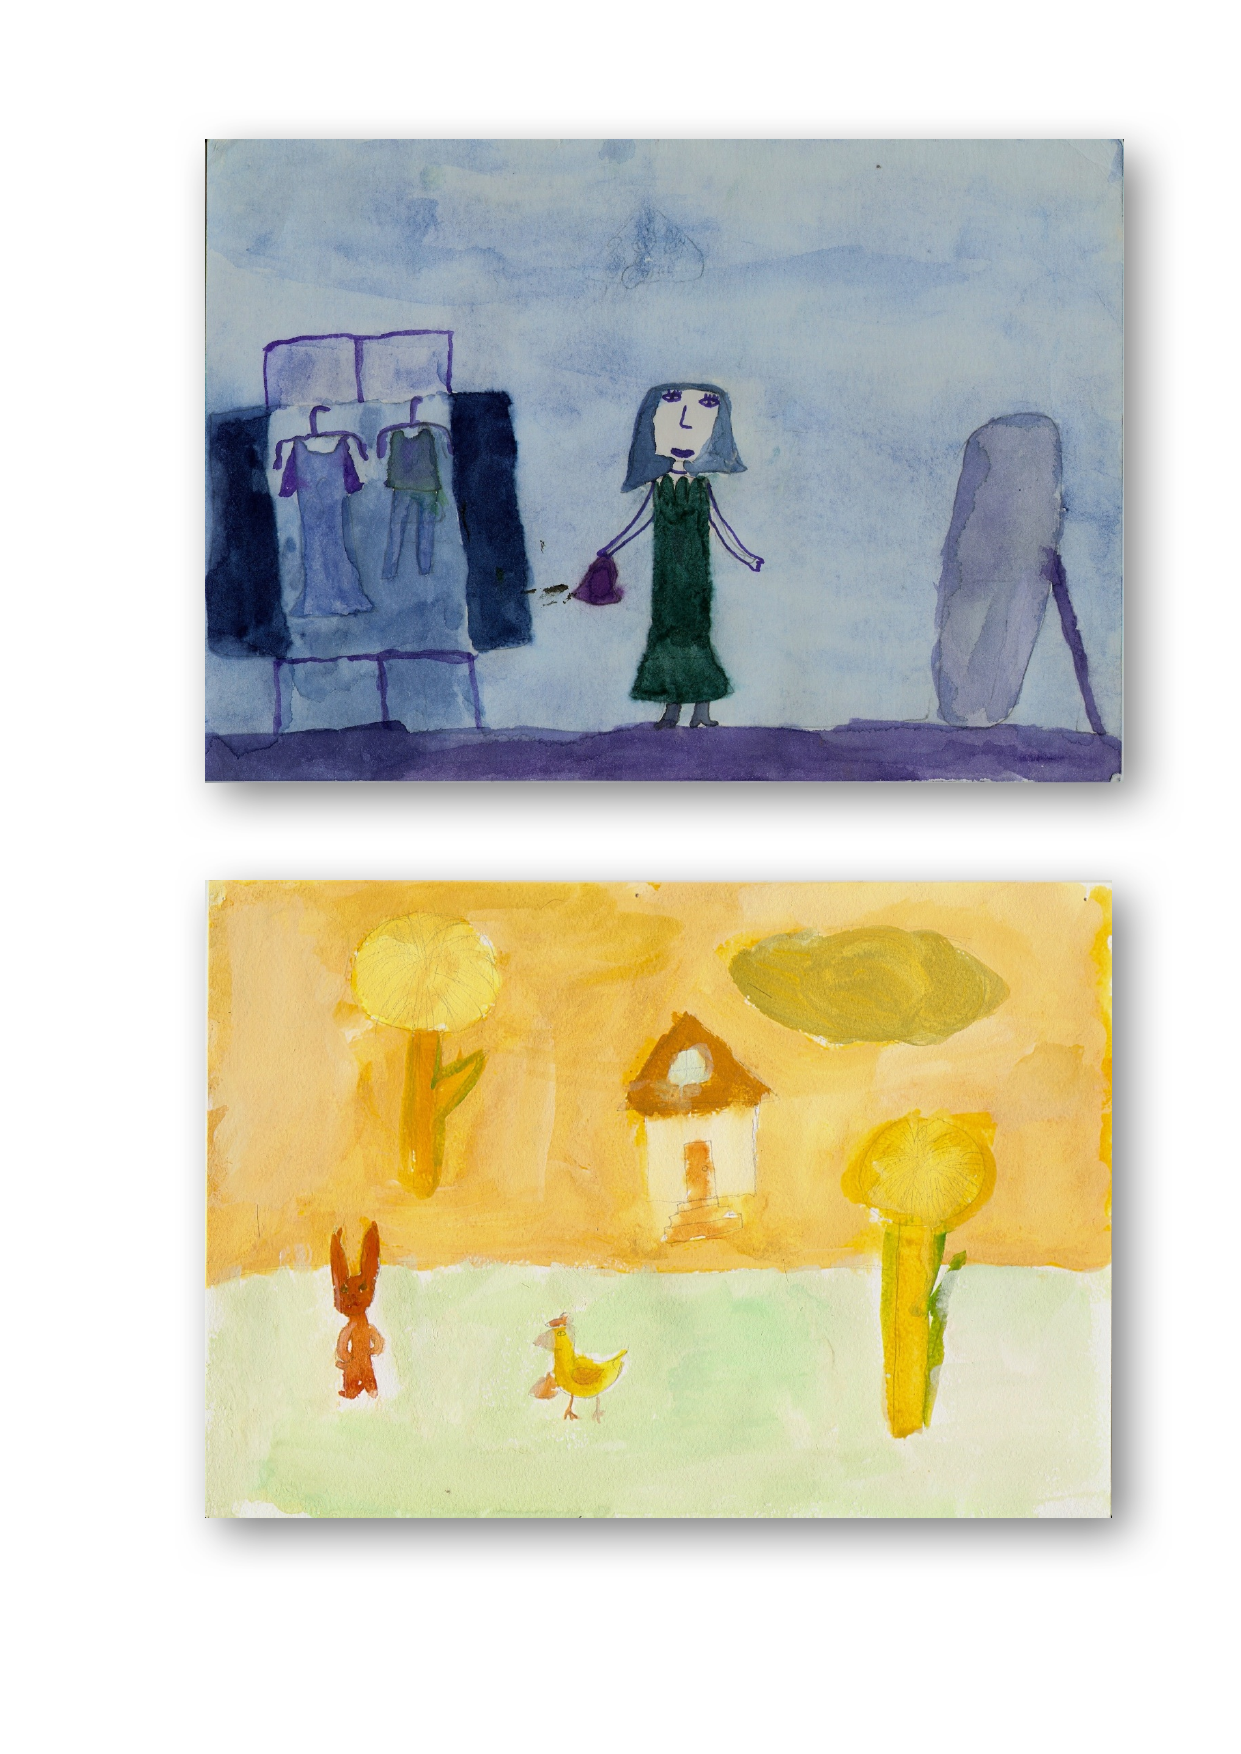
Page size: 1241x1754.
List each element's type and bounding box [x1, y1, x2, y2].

picture [205, 139, 1124, 783]
picture [205, 880, 1112, 1518]
